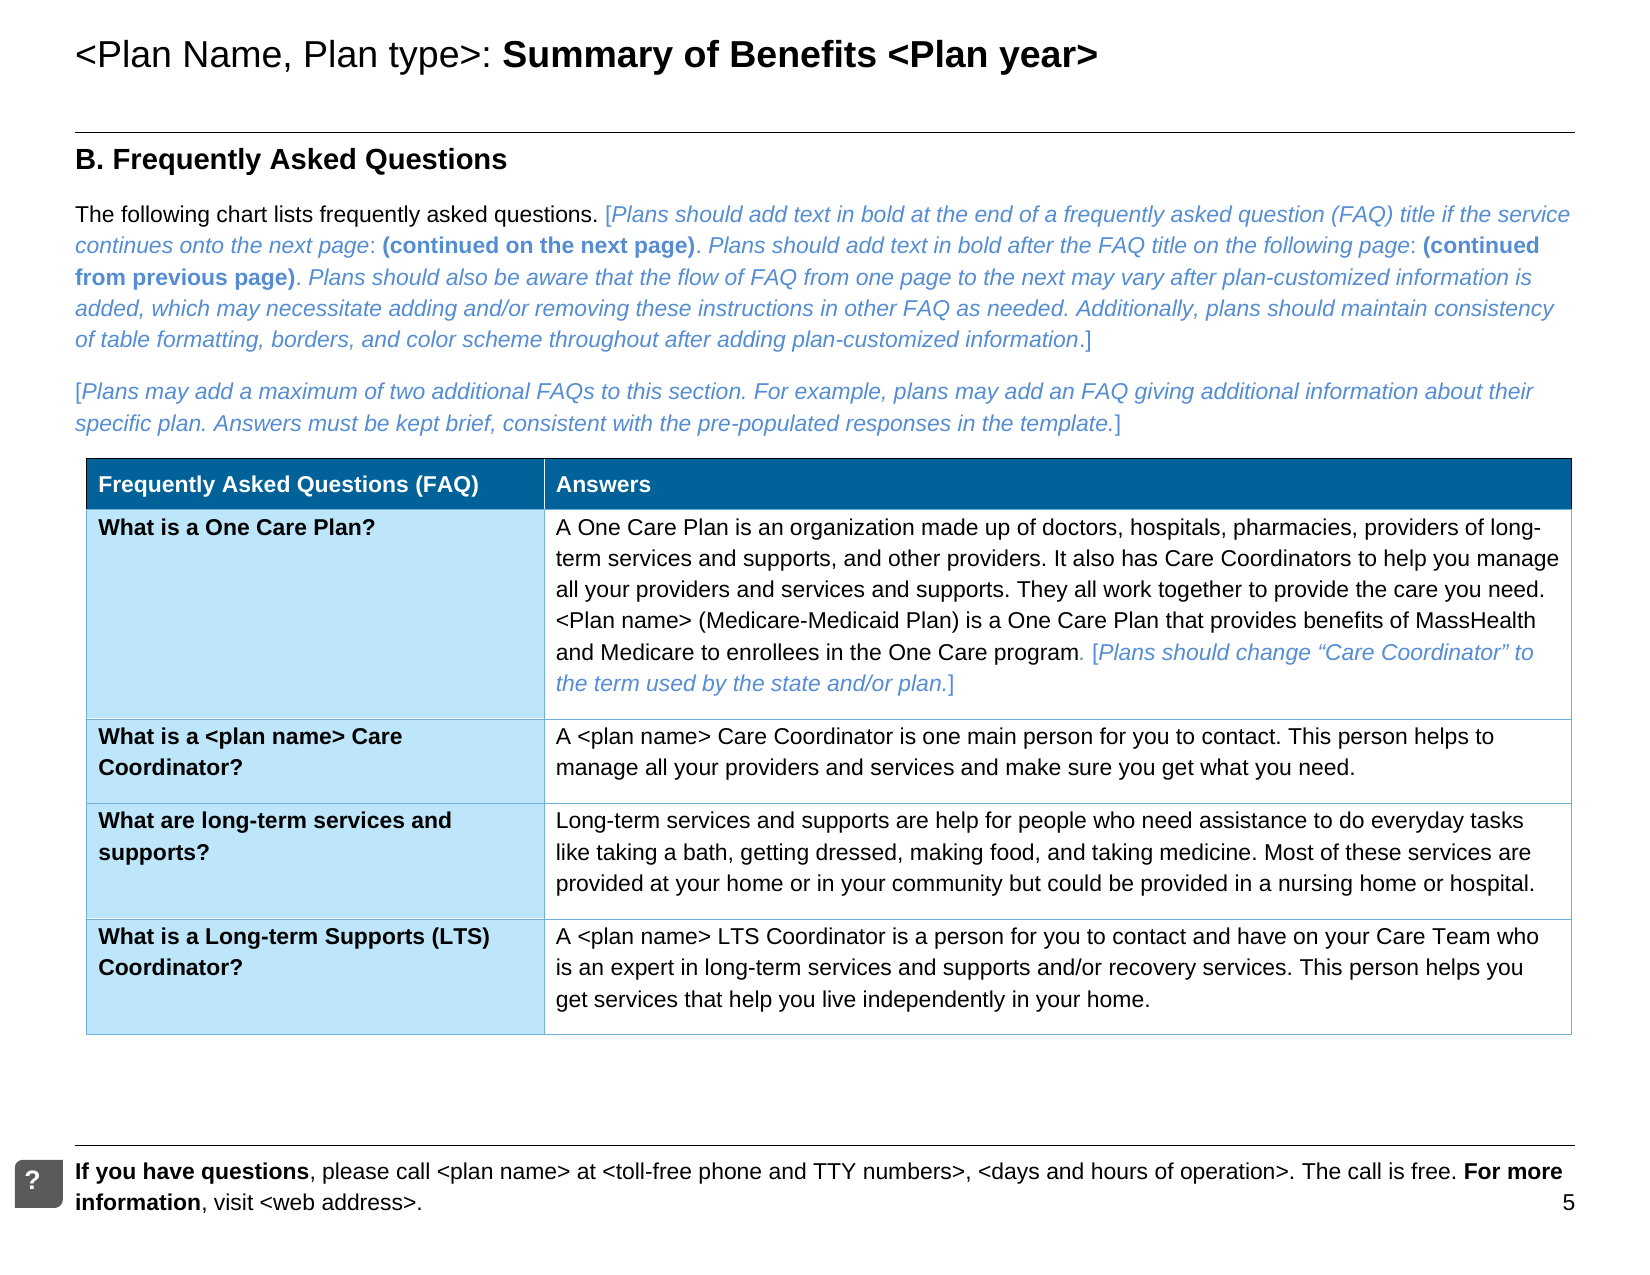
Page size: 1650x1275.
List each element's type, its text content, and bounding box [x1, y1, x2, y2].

table_cell Long-term services and supports are help for people who need assistance to do everyday tasks like taking a bath, getting dressed, making food, and taking medicine. Most of these services are provided at your home or in your community but could be provided in a nursing home or hospital. [545, 804, 1571, 918]
subtitle Frequently Asked Questions [75, 133, 1575, 177]
table_cell What are long-term services and supports? [87, 804, 544, 918]
table_cell A <plan name> Care Coordinator is one main person for you to contact. This person helps to manage all your providers and services and make sure you get what you need. [545, 720, 1571, 803]
text [Plans may add a maximum of two additional FAQs to this section. For example, plans may add an FAQ giving additional information about their specific plan. Answers must be kept brief, consistent with the pre-populated responses in the template.] [75, 375, 1575, 437]
table_cell A One Care Plan is an organization made up of doctors, hospitals, pharmacies, providers of long-term services and supports, and other providers. It also has Care Coordinators to help you manage all your providers and services and supports. They all work together to provide the care you need. <Plan name> (Medicare-Medicaid Plan) is a One Care Plan that provides benefits of MassHealth and Medicare to enrollees in the One Care program. [Plans should change “Care Coordinator” to the term used by the state and/or plan.] [545, 510, 1571, 718]
text The following chart lists frequently asked questions. [Plans should add text in bold at the end of a frequently asked question (FAQ) title if the service continues onto the next page: (continued on the next page). Plans should add text in bold after the FAQ title on the following page: (continued from previous page). Plans should also be aware that the flow of FAQ from one page to the next may vary after plan-customized information is added, which may necessitate adding and/or removing these instructions in other FAQ as needed. Additionally, plans should maintain consistency of table formatting, borders, and color scheme throughout after adding plan-customized information.] [75, 198, 1575, 354]
table_cell What is a One Care Plan? [87, 510, 544, 718]
table_cell What is a <plan name> Care Coordinator? [87, 720, 544, 803]
table_cell What is a Long-term Supports (LTS) Coordinator? [87, 920, 544, 1034]
table_header Answers [545, 459, 1571, 509]
table_cell A <plan name> LTS Coordinator is a person for you to contact and have on your Care Team who is an expert in long-term services and supports and/or recovery services. This person helps you get services that help you live independently in your home. [545, 920, 1571, 1034]
table_header Frequently Asked Questions (FAQ) [87, 459, 544, 509]
